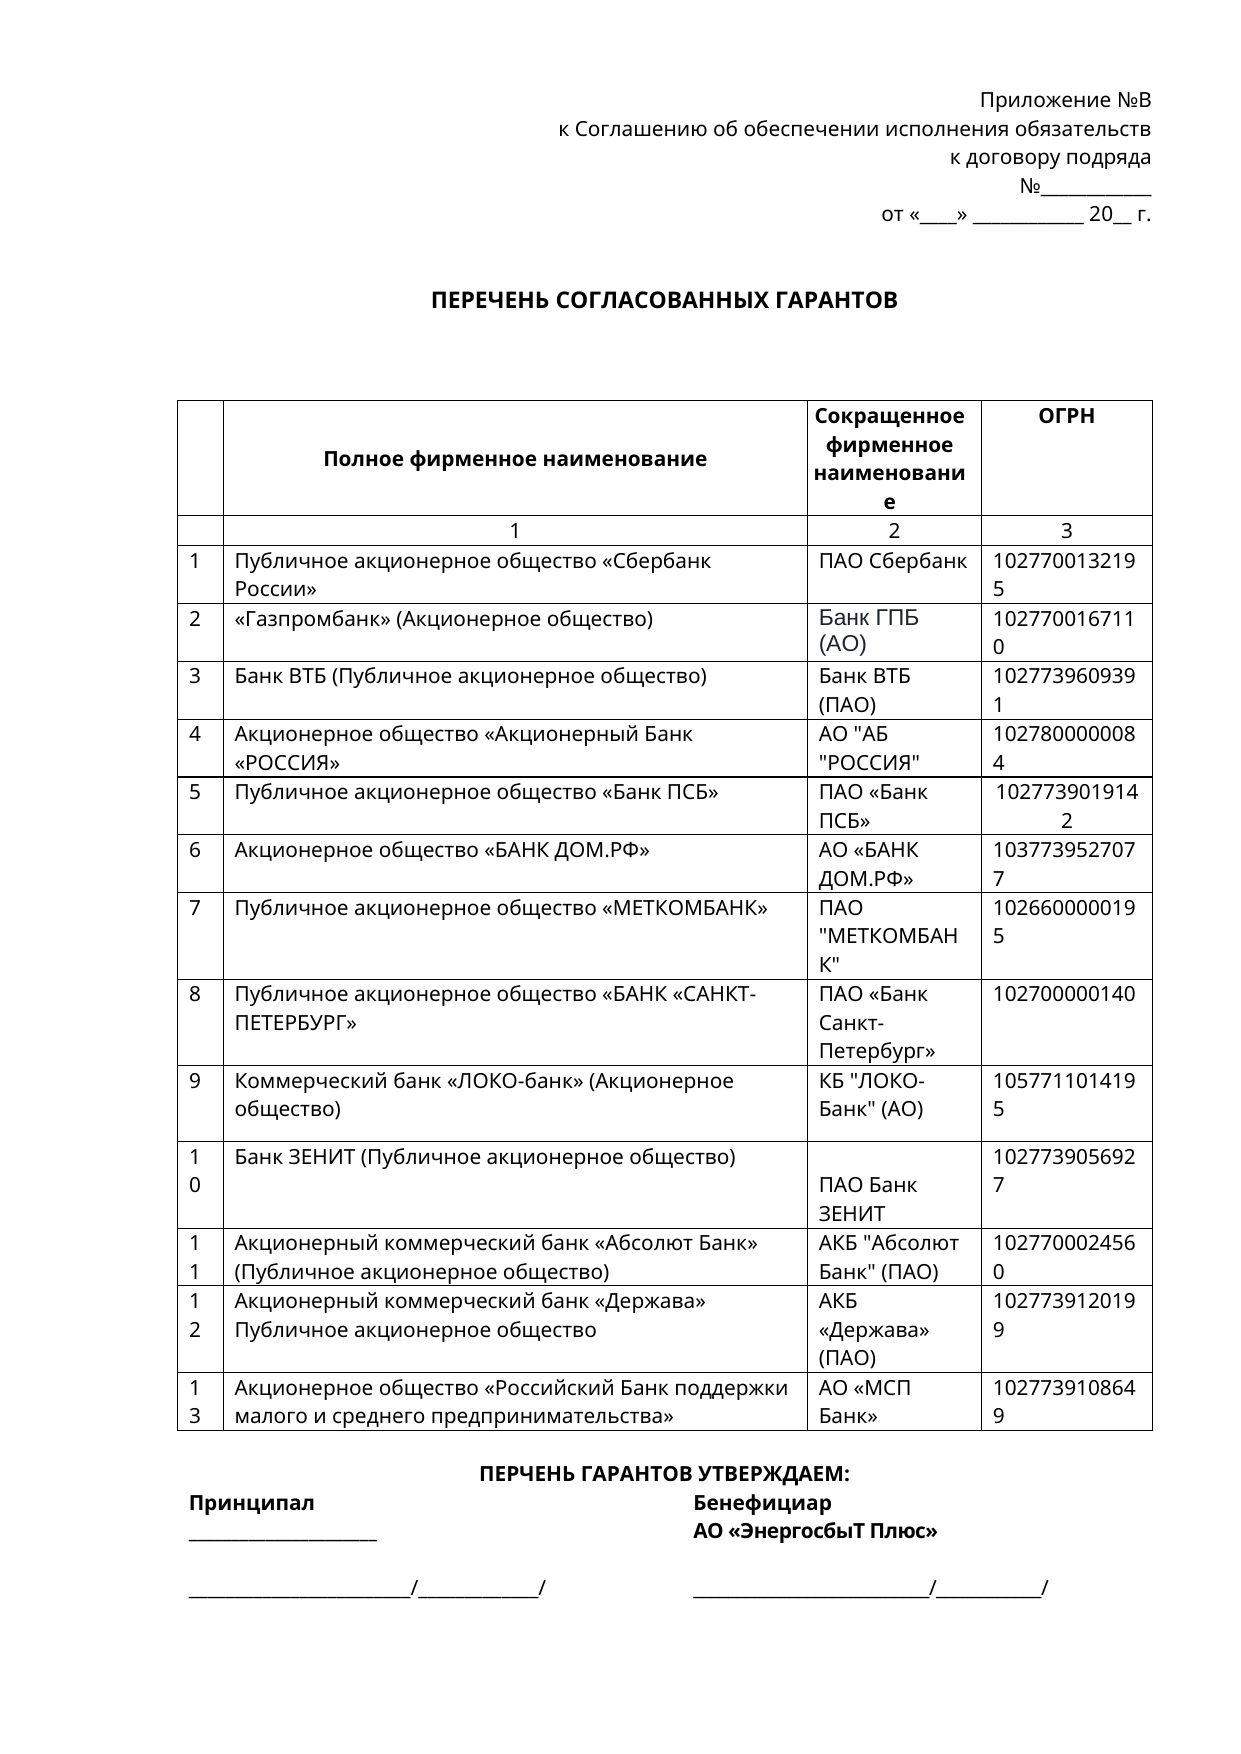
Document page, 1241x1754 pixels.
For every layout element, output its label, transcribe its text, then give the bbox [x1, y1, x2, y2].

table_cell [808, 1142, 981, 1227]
text Приложение №В [852, 86, 1152, 114]
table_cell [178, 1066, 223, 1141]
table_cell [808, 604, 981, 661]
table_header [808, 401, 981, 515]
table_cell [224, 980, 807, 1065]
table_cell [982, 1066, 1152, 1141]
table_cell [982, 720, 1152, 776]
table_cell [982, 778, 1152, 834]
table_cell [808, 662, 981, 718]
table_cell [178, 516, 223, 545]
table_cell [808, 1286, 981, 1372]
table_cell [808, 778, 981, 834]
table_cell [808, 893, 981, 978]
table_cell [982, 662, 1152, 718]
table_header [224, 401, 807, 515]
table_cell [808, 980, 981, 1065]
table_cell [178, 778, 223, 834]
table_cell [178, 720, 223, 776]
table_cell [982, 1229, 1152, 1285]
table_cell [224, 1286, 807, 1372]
text ПЕРЕЧЕНЬ СОГЛАСОВАННЫХ ГАРАНТОВ [177, 284, 1152, 316]
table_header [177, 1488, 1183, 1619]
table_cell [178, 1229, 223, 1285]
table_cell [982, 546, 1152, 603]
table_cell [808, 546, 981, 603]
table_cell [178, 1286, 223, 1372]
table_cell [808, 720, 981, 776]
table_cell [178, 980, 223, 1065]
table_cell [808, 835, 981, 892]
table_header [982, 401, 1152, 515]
text к договору подряда №____________ [812, 142, 1152, 199]
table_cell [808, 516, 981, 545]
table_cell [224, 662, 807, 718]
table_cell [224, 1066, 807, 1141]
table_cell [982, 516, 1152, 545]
text к Соглашению об обеспечении исполнения обязательств [177, 114, 1152, 142]
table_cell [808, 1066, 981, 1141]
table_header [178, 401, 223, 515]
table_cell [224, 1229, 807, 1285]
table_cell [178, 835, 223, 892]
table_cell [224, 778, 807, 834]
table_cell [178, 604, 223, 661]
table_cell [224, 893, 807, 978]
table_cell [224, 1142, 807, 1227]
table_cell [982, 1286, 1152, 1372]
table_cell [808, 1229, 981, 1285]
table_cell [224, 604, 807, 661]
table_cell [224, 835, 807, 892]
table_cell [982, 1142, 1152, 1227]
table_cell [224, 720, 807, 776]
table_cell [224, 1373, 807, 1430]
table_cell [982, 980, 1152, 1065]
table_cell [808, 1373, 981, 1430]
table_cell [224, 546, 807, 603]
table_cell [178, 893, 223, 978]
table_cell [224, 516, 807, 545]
text ПЕРЧЕНЬ ГАРАНТОВ УТВЕРЖДАЕМ: [177, 1459, 1152, 1488]
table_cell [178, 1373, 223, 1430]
text от «____» ____________ 20__ г. [177, 199, 1152, 228]
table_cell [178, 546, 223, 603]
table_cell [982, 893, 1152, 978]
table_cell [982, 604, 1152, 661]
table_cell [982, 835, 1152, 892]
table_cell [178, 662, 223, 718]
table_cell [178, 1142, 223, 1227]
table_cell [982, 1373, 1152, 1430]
